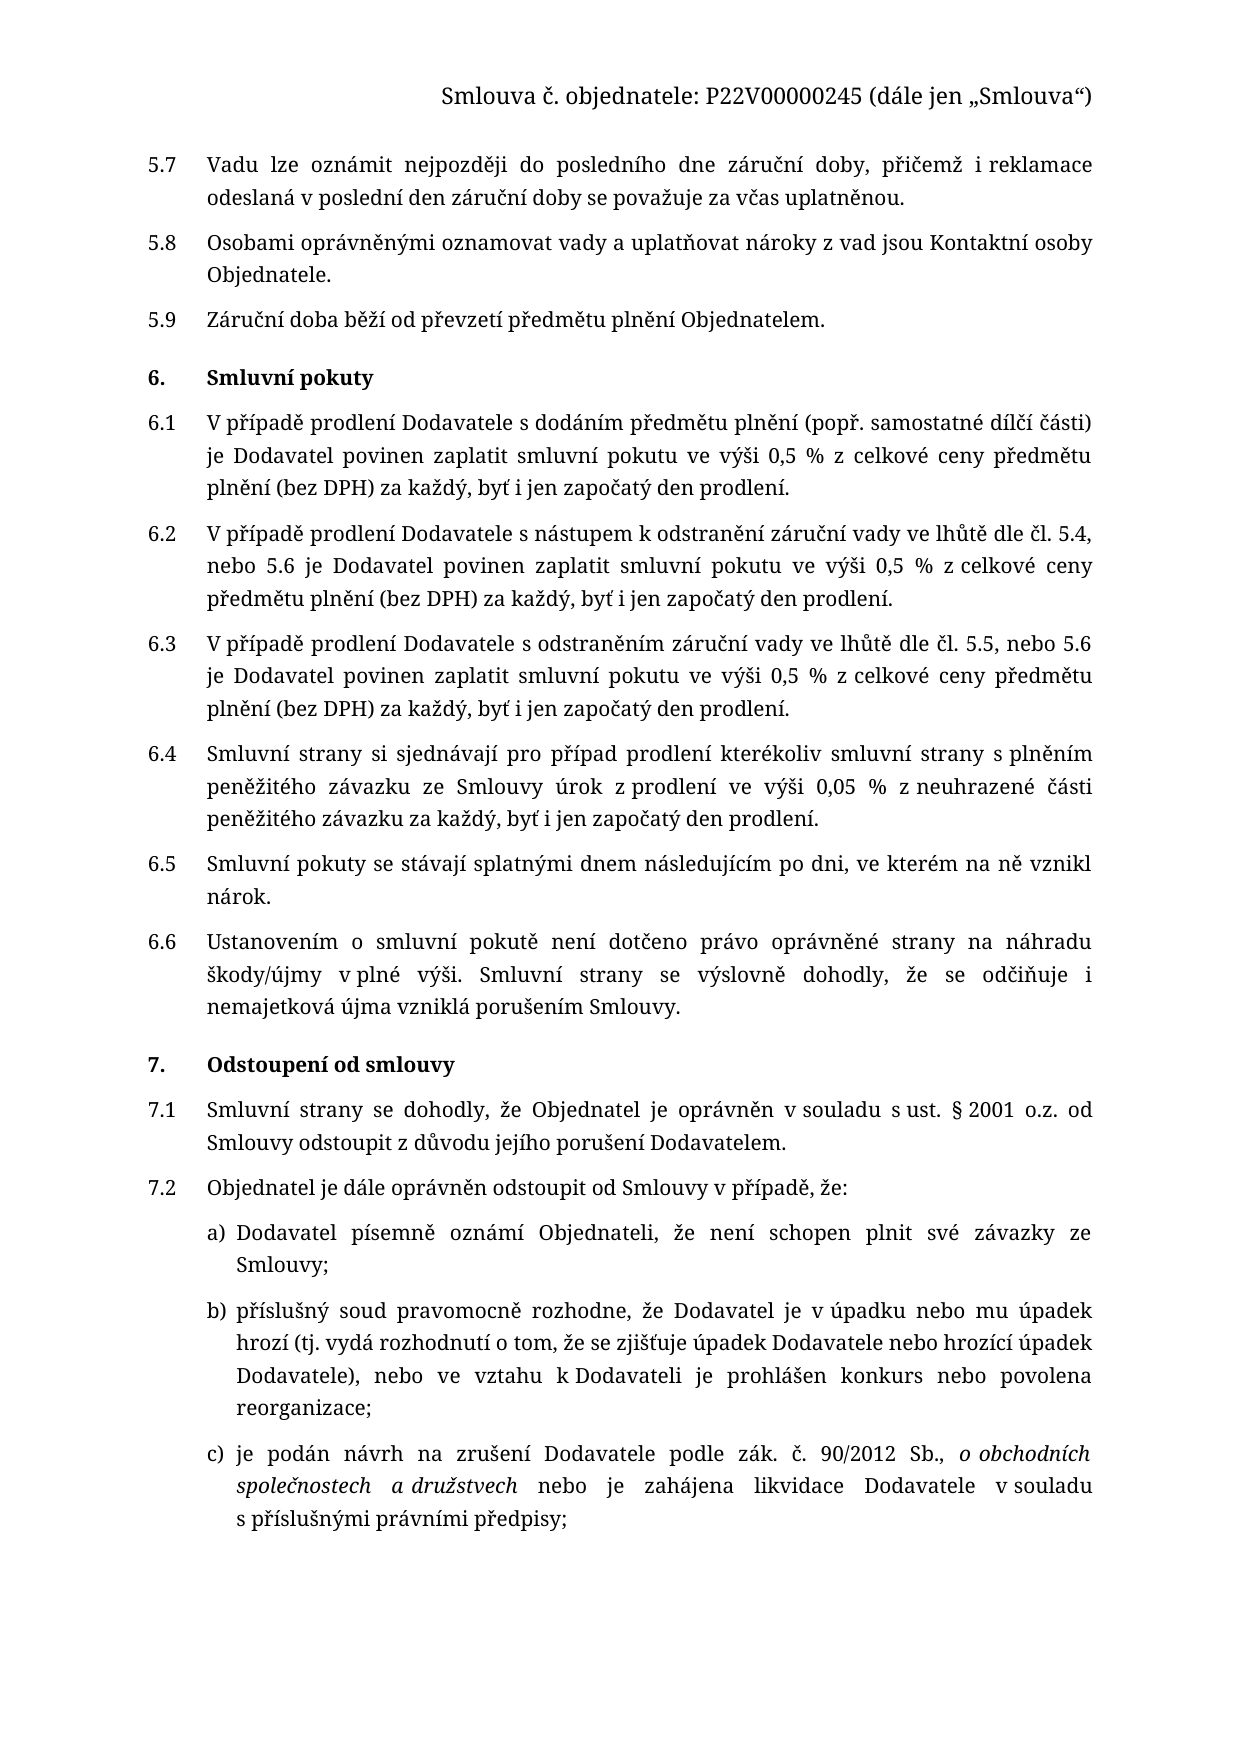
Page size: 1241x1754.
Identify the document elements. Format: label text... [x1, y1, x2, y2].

list Dodavatel písemně oznámí Objednateli, že není schopen plnit své závazky ze Smlouvy; [207, 1218, 1093, 1279]
list Ustanovením o smluvní pokutě není dotčeno právo oprávněné strany na náhradu škody/újmy v plné výši. Smluvní strany se výslovně dohodly, že se odčiňuje i nemajetková újma vzniklá porušením Smlouvy. [148, 927, 1093, 1021]
list V případě prodlení Dodavatele s odstraněním záruční vady ve lhůtě dle čl. 5.5, nebo 5.6 je Dodavatel povinen zaplatit smluvní pokutu ve výši 0,5 % z celkové ceny předmětu plnění (bez DPH) za každý, byť i jen započatý den prodlení. [148, 629, 1093, 723]
list Osobami oprávněnými oznamovat vady a uplatňovat nároky z vad jsou Kontaktní osoby Objednatele. [148, 228, 1093, 289]
list Záruční doba běží od převzetí předmětu plnění Objednatelem. [148, 306, 1093, 334]
list V případě prodlení Dodavatele s dodáním předmětu plnění (popř. samostatné dílčí části) je Dodavatel povinen zaplatit smluvní pokutu ve výši 0,5 % z celkové ceny předmětu plnění (bez DPH) za každý, byť i jen započatý den prodlení. [148, 408, 1093, 502]
list příslušný soud pravomocně rozhodne, že Dodavatel je v úpadku nebo mu úpadek hrozí (tj. vydá rozhodnutí o tom, že se zjišťuje úpadek Dodavatele nebo hrozící úpadek Dodavatele), nebo ve vztahu k Dodavateli je prohlášen konkurs nebo povolena reorganizace; [207, 1296, 1093, 1422]
list Vadu lze oznámit nejpozději do posledního dne záruční doby, přičemž i reklamace odeslaná v poslední den záruční doby se považuje za včas uplatněnou. [148, 150, 1093, 211]
list V případě prodlení Dodavatele s nástupem k odstranění záruční vady ve lhůtě dle čl. 5.4, nebo 5.6 je Dodavatel povinen zaplatit smluvní pokutu ve výši 0,5 % z celkové ceny předmětu plnění (bez DPH) za každý, byť i jen započatý den prodlení. [148, 519, 1093, 612]
list Smluvní strany si sjednávají pro případ prodlení kterékoliv smluvní strany s plněním peněžitého závazku ze Smlouvy úrok z prodlení ve výši 0,05 % z neuhrazené části peněžitého závazku za každý, byť i jen započatý den prodlení. [148, 739, 1093, 833]
list Odstoupení od smlouvy [148, 1050, 1093, 1078]
list Smluvní pokuty se stávají splatnými dnem následujícím po dni, ve kterém na ně vznikl nárok. [148, 849, 1093, 911]
list Smluvní pokuty [148, 363, 1093, 392]
list Smluvní strany se dohodly, že Objednatel je oprávněn v souladu s ust. § 2001 o.z. od Smlouvy odstoupit z důvodu jejího porušení Dodavatelem. [148, 1095, 1093, 1156]
list Objednatel je dále oprávněn odstoupit od Smlouvy v případě, že: [148, 1173, 1093, 1201]
list je podán návrh na zrušení Dodavatele podle zák. č. 90/2012 Sb., o obchodních společnostech a družstvech nebo je zahájena likvidace Dodavatele v souladu s příslušnými právními předpisy; [207, 1439, 1093, 1532]
